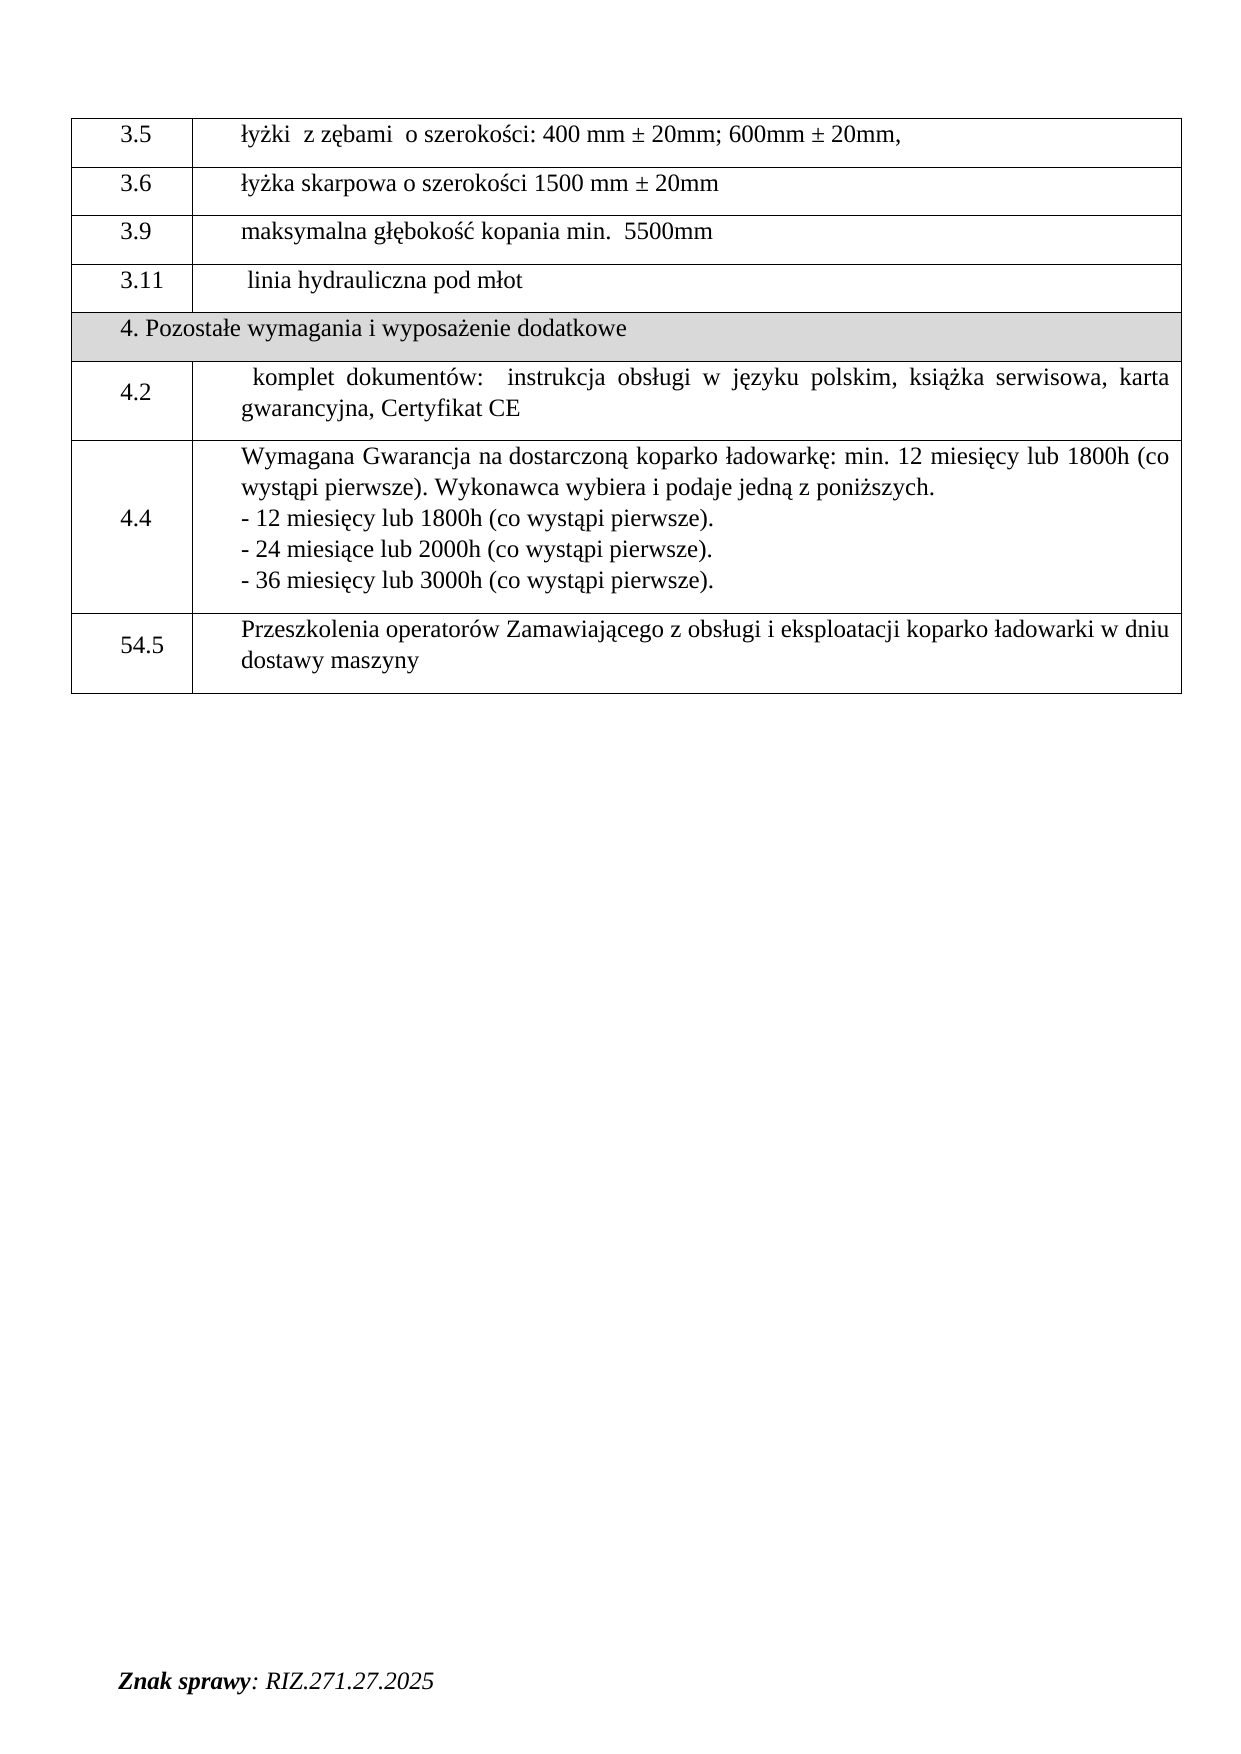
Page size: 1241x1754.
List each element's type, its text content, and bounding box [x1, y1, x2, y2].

table_cell maksymalna głębokość kopania min. 5500mm [193, 216, 1181, 264]
table_cell 4.2 [72, 362, 192, 440]
table_cell 4. Pozostałe wymagania i wyposażenie dodatkowe [72, 313, 1181, 361]
table_cell 54.5 [72, 614, 192, 693]
table_cell 3.11 [72, 265, 192, 312]
table_cell 4.4 [72, 441, 192, 613]
table_cell Przeszkolenia operatorów Zamawiającego z obsługi i eksploatacji koparko ładowarki w dniu dostawy maszyny [193, 614, 1181, 693]
table_cell 3.6 [72, 168, 192, 215]
table_cell 3.9 [72, 216, 192, 264]
table_cell komplet dokumentów: instrukcja obsługi w języku polskim, książka serwisowa, karta gwarancyjna, Certyfikat CE [193, 362, 1181, 440]
table_cell łyżka skarpowa o szerokości 1500 mm ± 20mm [193, 168, 1181, 215]
table_cell linia hydrauliczna pod młot [193, 265, 1181, 312]
table_cell łyżki z zębami o szerokości: 400 mm ± 20mm; 600mm ± 20mm, [193, 119, 1181, 167]
table_cell 3.5 [72, 119, 192, 167]
table_cell Wymagana Gwarancja na dostarczoną koparko ładowarkę: min. 12 miesięcy lub 1800h (co wystąpi pierwsze). Wykonawca wybiera i podaje jedną z poniższych. - 12 miesięcy lub 1800h (co wystąpi pierwsze). - 24 miesiące lub 2000h (co wystąpi pierwsze). - 36 miesięcy lub 3000h (co wystąpi pierwsze). [193, 441, 1181, 613]
